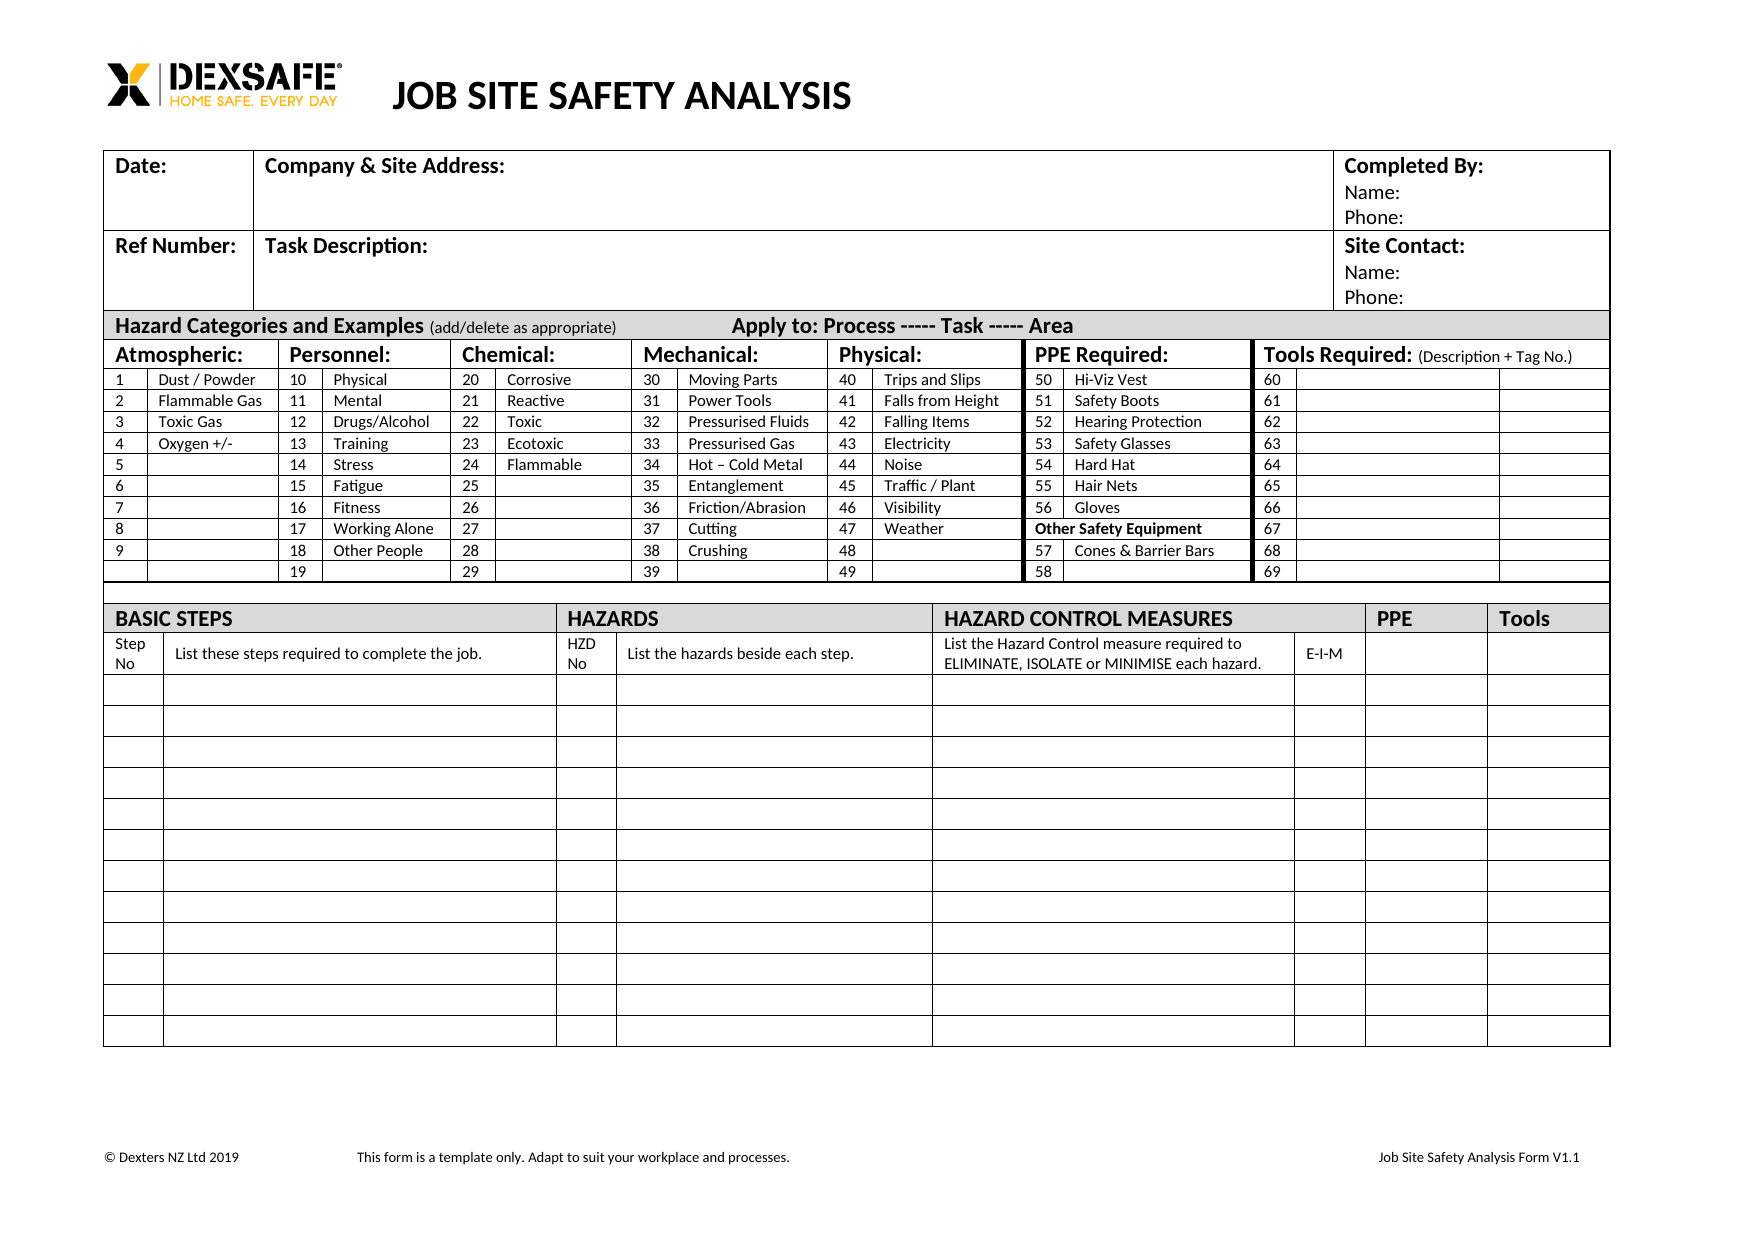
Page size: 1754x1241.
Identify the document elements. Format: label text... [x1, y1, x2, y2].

table_cell Falling Items [873, 412, 1021, 432]
table_cell 42 [828, 412, 872, 432]
table_cell [1488, 706, 1609, 736]
table_cell 39 [632, 561, 677, 581]
table_cell 12 [279, 412, 322, 432]
table_cell Flammable Gas [148, 390, 278, 411]
table_cell [1366, 737, 1487, 767]
table_cell [617, 954, 932, 984]
table_cell [1366, 706, 1487, 736]
table_cell [104, 954, 163, 984]
table_cell [1366, 985, 1487, 1015]
table_cell [1500, 497, 1609, 517]
table_cell 40 [828, 369, 872, 389]
table_cell 14 [279, 454, 322, 475]
table_cell Physical: [828, 340, 1021, 368]
table_cell Chemical: [451, 340, 631, 368]
table_cell Mental [323, 390, 450, 411]
table_cell 64 [1255, 454, 1296, 475]
table_cell 22 [451, 412, 495, 432]
table_header Date: [104, 151, 253, 230]
table_cell [1366, 633, 1487, 673]
table_cell [1297, 497, 1499, 517]
table_cell Moving Parts [678, 369, 827, 389]
table_cell [104, 768, 163, 798]
table_cell 34 [632, 454, 677, 475]
table_cell [164, 799, 556, 829]
table_cell Tools Required: (Description + Tag No.) [1255, 340, 1609, 368]
table_cell [617, 706, 932, 736]
table_cell 6 [104, 476, 147, 496]
table_cell 19 [279, 561, 322, 581]
table_cell [617, 737, 932, 767]
table_cell [164, 923, 556, 953]
table_cell [557, 954, 616, 984]
picture [103, 59, 346, 110]
table_cell 52 [1026, 412, 1063, 432]
table_cell [104, 892, 163, 922]
table_cell [933, 830, 1294, 860]
table_cell 28 [451, 540, 495, 560]
table_cell [557, 923, 616, 953]
table_cell [496, 561, 631, 581]
table_cell PPE [1366, 604, 1487, 632]
table_cell List the hazards beside each step. [617, 633, 932, 673]
table_cell Task Description: [254, 231, 1333, 310]
table_cell [1488, 737, 1609, 767]
table_cell [164, 675, 556, 704]
table_cell Other People [323, 540, 450, 560]
table_cell [1488, 768, 1609, 798]
table_cell [1500, 369, 1609, 389]
table_cell [164, 1016, 556, 1046]
table_cell [104, 583, 1609, 603]
table_cell [148, 561, 278, 581]
table_cell [617, 675, 932, 704]
table_cell 37 [632, 519, 677, 539]
table_cell [1488, 830, 1609, 860]
table_cell [617, 923, 932, 953]
table_cell [1297, 433, 1499, 453]
table_cell 30 [632, 369, 677, 389]
table_cell 31 [632, 390, 677, 411]
table_cell [496, 519, 631, 539]
table_cell [1295, 985, 1365, 1015]
table_cell [1295, 923, 1365, 953]
table_cell 50 [1026, 369, 1063, 389]
table_cell [873, 561, 1021, 581]
table_cell [1297, 412, 1499, 432]
table_cell [617, 830, 932, 860]
table_cell HAZARD CONTROL MEASURES [933, 604, 1365, 632]
table_cell [1500, 454, 1609, 475]
table_cell [1366, 892, 1487, 922]
table_cell [104, 675, 163, 704]
table_cell [617, 861, 932, 891]
table_header Company & Site Address: [254, 151, 1333, 230]
table_cell 38 [632, 540, 677, 560]
table_cell [617, 1016, 932, 1046]
table_cell [164, 985, 556, 1015]
table_cell 11 [279, 390, 322, 411]
table_cell Fatigue [323, 476, 450, 496]
table_cell [1297, 454, 1499, 475]
table_cell Falls from Height [873, 390, 1021, 411]
table_cell [1488, 633, 1609, 673]
table_cell Ref Number: [104, 231, 253, 310]
table_cell [148, 476, 278, 496]
table_cell Working Alone [323, 519, 450, 539]
table_cell BASIC STEPS [104, 604, 556, 632]
table_cell 21 [451, 390, 495, 411]
table_cell Hard Hat [1064, 454, 1250, 475]
table_cell [1488, 985, 1609, 1015]
table_cell [1500, 390, 1609, 411]
table_cell Stress [323, 454, 450, 475]
table_cell [1297, 476, 1499, 496]
table_cell 26 [451, 497, 495, 517]
table_cell 7 [104, 497, 147, 517]
table_cell [557, 985, 616, 1015]
table_cell Friction/Abrasion [678, 497, 827, 517]
table_cell [1500, 412, 1609, 432]
table_cell [1295, 954, 1365, 984]
table_cell [164, 706, 556, 736]
table_cell [1366, 861, 1487, 891]
table_cell Atmospheric: [104, 340, 278, 368]
table_cell Entanglement [678, 476, 827, 496]
table_cell Pressurised Gas [678, 433, 827, 453]
table_cell 18 [279, 540, 322, 560]
table_cell [1295, 675, 1365, 704]
table_cell [1297, 540, 1499, 560]
table_cell [557, 861, 616, 891]
table_cell [1500, 433, 1609, 453]
table_cell [1295, 892, 1365, 922]
table_cell [1366, 830, 1487, 860]
table_header Completed By: Name: Phone: [1334, 151, 1609, 230]
table_cell Oxygen +/- [148, 433, 278, 453]
table_cell [148, 454, 278, 475]
table_cell Hi-Viz Vest [1064, 369, 1250, 389]
table_cell [1295, 799, 1365, 829]
table_cell [104, 1016, 163, 1046]
table_cell 23 [451, 433, 495, 453]
table_cell 13 [279, 433, 322, 453]
table_cell Tools [1488, 604, 1609, 632]
table_cell [148, 497, 278, 517]
table_cell 68 [1255, 540, 1296, 560]
table_cell Site Contact: Name: Phone: [1334, 231, 1609, 310]
table_cell 66 [1255, 497, 1296, 517]
table_cell [1366, 768, 1487, 798]
table_cell [1297, 369, 1499, 389]
table_cell [164, 861, 556, 891]
table_cell [104, 737, 163, 767]
table_cell 15 [279, 476, 322, 496]
table_cell [1366, 675, 1487, 704]
table_cell [1064, 561, 1250, 581]
table_cell [1366, 954, 1487, 984]
table_cell 16 [279, 497, 322, 517]
table_cell 47 [828, 519, 872, 539]
table_cell [933, 923, 1294, 953]
table_cell [1488, 861, 1609, 891]
table_cell 58 [1026, 561, 1063, 581]
table_cell Toxic [496, 412, 631, 432]
table_cell 48 [828, 540, 872, 560]
table_cell 49 [828, 561, 872, 581]
table_cell 62 [1255, 412, 1296, 432]
table_cell Corrosive [496, 369, 631, 389]
table_cell [1295, 768, 1365, 798]
table_cell [164, 954, 556, 984]
table_cell [933, 985, 1294, 1015]
table_cell [1366, 923, 1487, 953]
table_cell Ecotoxic [496, 433, 631, 453]
table_cell HZD No [557, 633, 616, 673]
table_cell Gloves [1064, 497, 1250, 517]
table_cell [933, 799, 1294, 829]
table_cell 54 [1026, 454, 1063, 475]
table_cell Dust / Powder [148, 369, 278, 389]
table_cell 51 [1026, 390, 1063, 411]
table_cell 67 [1255, 519, 1296, 539]
table_cell [1488, 923, 1609, 953]
table_cell [1500, 561, 1609, 581]
table_cell [1500, 519, 1609, 539]
table_cell 35 [632, 476, 677, 496]
table_cell [557, 706, 616, 736]
table_cell [933, 892, 1294, 922]
table_cell 10 [279, 369, 322, 389]
table_cell [1297, 561, 1499, 581]
table_cell Trips and Slips [873, 369, 1021, 389]
table_cell 43 [828, 433, 872, 453]
table_cell [496, 540, 631, 560]
table_cell [1366, 799, 1487, 829]
table_cell [1500, 476, 1609, 496]
table_cell Personnel: [279, 340, 450, 368]
table_cell PPE Required: [1026, 340, 1250, 368]
table_cell [1295, 706, 1365, 736]
table_cell List these steps required to complete the job. [164, 633, 556, 673]
table_cell Pressurised Fluids [678, 412, 827, 432]
table_cell Other Safety Equipment [1026, 519, 1250, 539]
table_cell 29 [451, 561, 495, 581]
table_cell [496, 497, 631, 517]
table_cell Training [323, 433, 450, 453]
table_cell [1488, 675, 1609, 704]
table_cell Fitness [323, 497, 450, 517]
table_cell [873, 540, 1021, 560]
table_cell [557, 892, 616, 922]
table_cell Traffic / Plant [873, 476, 1021, 496]
table_cell 56 [1026, 497, 1063, 517]
table_cell [933, 675, 1294, 704]
table_cell [1295, 861, 1365, 891]
table_cell [933, 861, 1294, 891]
table_cell 8 [104, 519, 147, 539]
table_cell [933, 954, 1294, 984]
table_cell Mechanical: [632, 340, 827, 368]
table_cell Crushing [678, 540, 827, 560]
table_cell [678, 561, 827, 581]
table_cell 60 [1255, 369, 1296, 389]
table_cell [164, 892, 556, 922]
table_cell Safety Boots [1064, 390, 1250, 411]
table_cell List the Hazard Control measure required to ELIMINATE, ISOLATE or MINIMISE each hazard. [933, 633, 1294, 673]
table_cell [104, 861, 163, 891]
table_cell 5 [104, 454, 147, 475]
table_cell Weather [873, 519, 1021, 539]
table_cell [617, 799, 932, 829]
table_cell [323, 561, 450, 581]
table_cell [1366, 1016, 1487, 1046]
table_cell Cones & Barrier Bars [1064, 540, 1250, 560]
table_cell 17 [279, 519, 322, 539]
table_cell 57 [1026, 540, 1063, 560]
table_cell [1500, 540, 1609, 560]
table_cell 4 [104, 433, 147, 453]
table_cell Electricity [873, 433, 1021, 453]
table_cell Drugs/Alcohol [323, 412, 450, 432]
table_cell [104, 799, 163, 829]
table_cell [1295, 737, 1365, 767]
table_cell 69 [1255, 561, 1296, 581]
table_cell [557, 830, 616, 860]
table_cell Hair Nets [1064, 476, 1250, 496]
table_cell [496, 476, 631, 496]
table_cell E-I-M [1295, 633, 1365, 673]
table_cell Step No [104, 633, 163, 673]
table_cell 41 [828, 390, 872, 411]
table_cell 25 [451, 476, 495, 496]
table_cell [933, 706, 1294, 736]
table_cell [1488, 892, 1609, 922]
table_cell 3 [104, 412, 147, 432]
table_cell [617, 892, 932, 922]
table_cell 32 [632, 412, 677, 432]
table_cell 65 [1255, 476, 1296, 496]
table_cell [164, 737, 556, 767]
table_cell [557, 737, 616, 767]
table_cell 61 [1255, 390, 1296, 411]
table_cell [104, 923, 163, 953]
table_cell Hot – Cold Metal [678, 454, 827, 475]
table_cell Toxic Gas [148, 412, 278, 432]
table_cell [933, 1016, 1294, 1046]
table_cell 63 [1255, 433, 1296, 453]
table_cell [1488, 799, 1609, 829]
table_cell 44 [828, 454, 872, 475]
table_cell Power Tools [678, 390, 827, 411]
table_cell Noise [873, 454, 1021, 475]
table_cell 53 [1026, 433, 1063, 453]
table_cell Reactive [496, 390, 631, 411]
table_cell [1488, 954, 1609, 984]
table_cell [104, 830, 163, 860]
table_cell [148, 540, 278, 560]
table_cell [1297, 519, 1499, 539]
table_cell [164, 768, 556, 798]
table_cell [617, 768, 932, 798]
table_cell Flammable [496, 454, 631, 475]
table_cell Physical [323, 369, 450, 389]
table_cell 45 [828, 476, 872, 496]
table_cell [557, 1016, 616, 1046]
table_cell Hazard Categories and Examples (add/delete as appropriate) Apply to: Process ----- Task ----- Area [104, 311, 1609, 339]
table_cell [933, 737, 1294, 767]
table_cell [557, 768, 616, 798]
table_cell Safety Glasses [1064, 433, 1250, 453]
table_cell [617, 985, 932, 1015]
table_cell 46 [828, 497, 872, 517]
table_cell 9 [104, 540, 147, 560]
table_cell Cutting [678, 519, 827, 539]
table_cell [104, 706, 163, 736]
table_cell [148, 519, 278, 539]
table_cell 20 [451, 369, 495, 389]
table_cell 36 [632, 497, 677, 517]
table_cell [104, 985, 163, 1015]
table_cell [933, 768, 1294, 798]
table_cell 27 [451, 519, 495, 539]
table_cell [557, 799, 616, 829]
table_cell [104, 561, 147, 581]
table_cell [1297, 390, 1499, 411]
table_cell HAZARDS [557, 604, 932, 632]
table_cell 1 [104, 369, 147, 389]
table_cell [1295, 1016, 1365, 1046]
table_cell [1488, 1016, 1609, 1046]
table_cell 2 [104, 390, 147, 411]
table_cell Visibility [873, 497, 1021, 517]
table_cell 55 [1026, 476, 1063, 496]
table_cell [557, 675, 616, 704]
table_cell [164, 830, 556, 860]
table_cell 33 [632, 433, 677, 453]
table_cell [1295, 830, 1365, 860]
table_cell 24 [451, 454, 495, 475]
table_cell Hearing Protection [1064, 412, 1250, 432]
